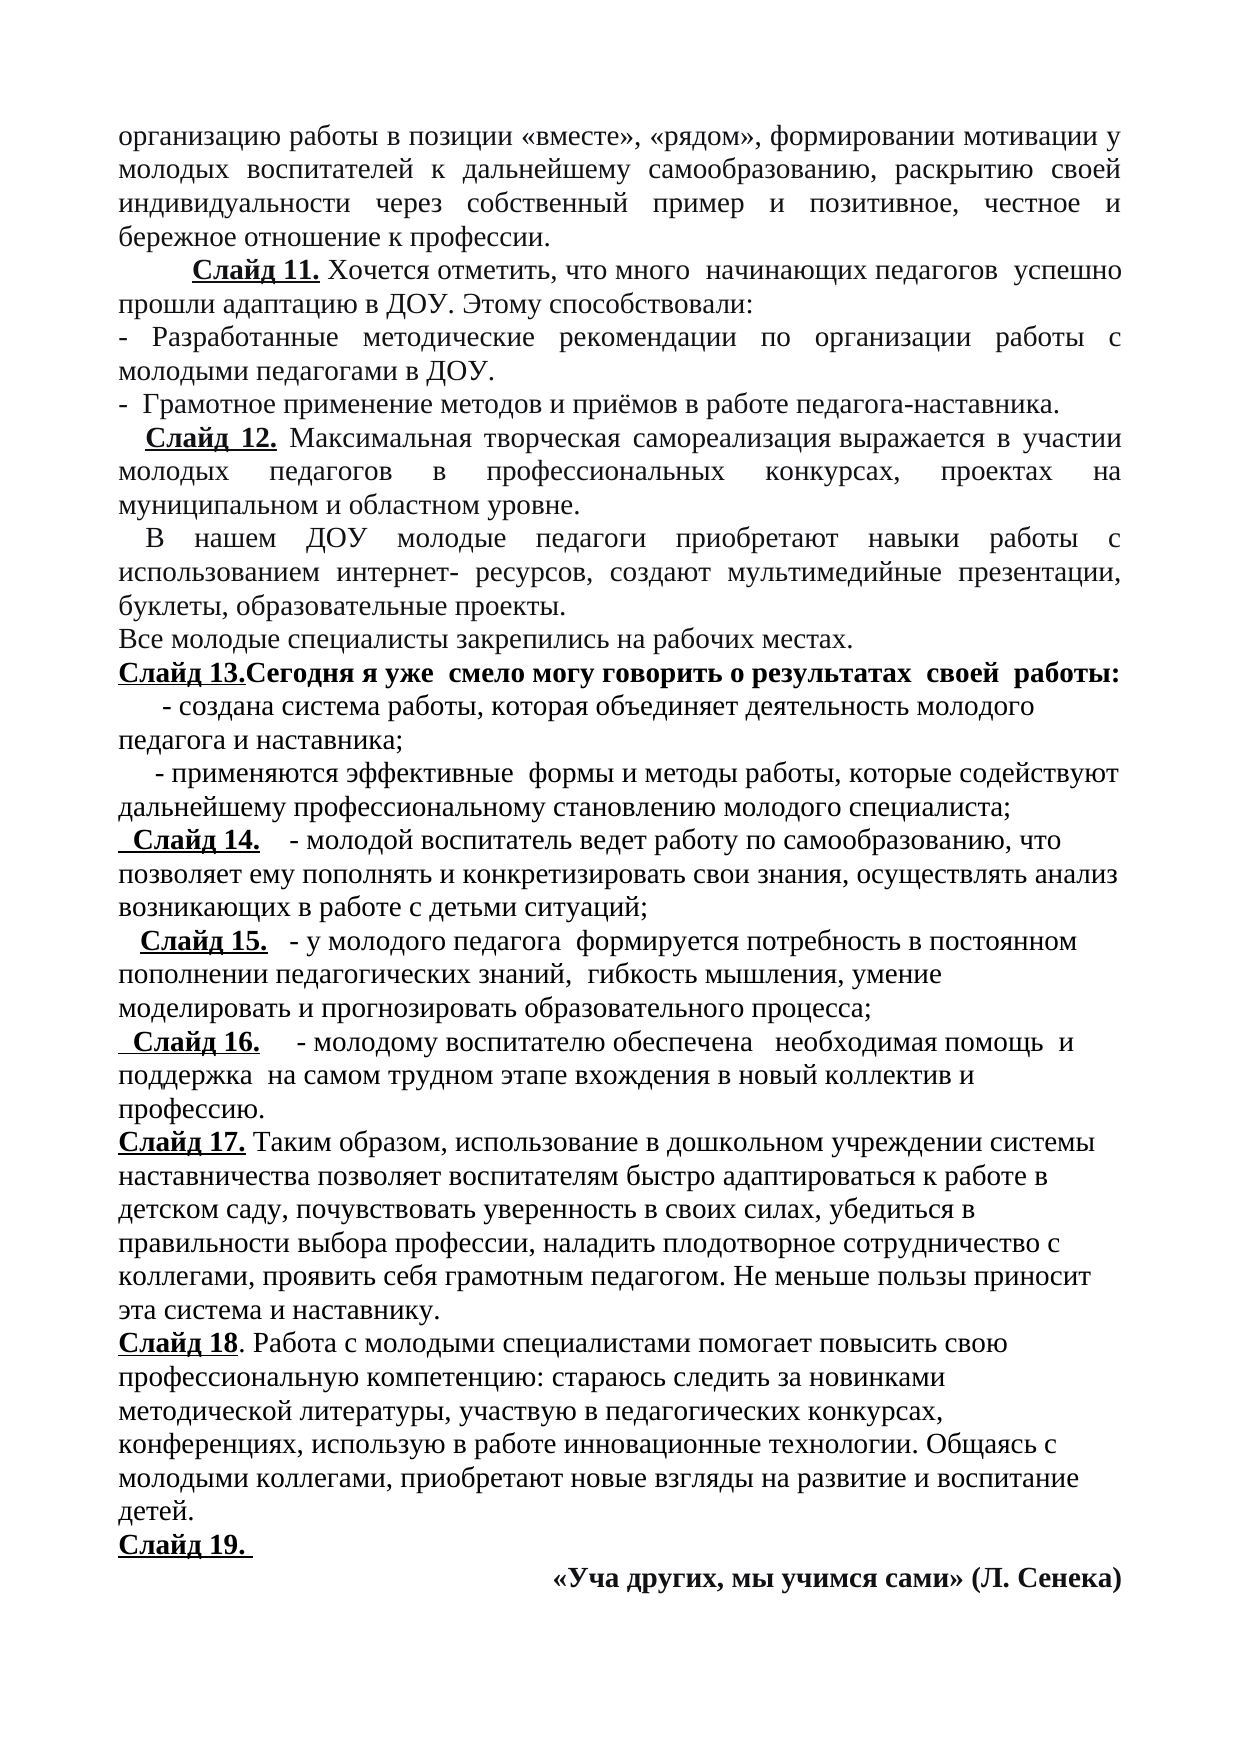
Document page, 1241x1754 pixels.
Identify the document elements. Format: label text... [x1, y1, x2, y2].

text Слайд 18. Работа с молодыми специалистами помогает повысить свою профессиональную компетенцию: стараюсь следить за новинками методической литературы, участвую в педагогических конкурсах, конференциях, использую в работе инновационные технологии. Общаясь с молодыми коллегами, приобретают новые взгляды на развитие и воспитание детей. [118, 1326, 1122, 1527]
text «Уча других, мы учимся сами» (Л. Сенека) [118, 1560, 1122, 1594]
text - создана система работы, которая объединяет деятельность молодого педагога и наставника; [118, 688, 1122, 755]
text - Грамотное применение методов и приёмов в работе педагога-наставника. [118, 386, 1122, 420]
text Слайд 12. Максимальная творческая самореализация выражается в участии молодых педагогов в профессиональных конкурсах, проектах на муниципальном и областном уровне. [118, 420, 1122, 521]
text Слайд 15. - у молодого педагога формируется потребность в постоянном пополнении педагогических знаний, гибкость мышления, умение моделировать и прогнозировать образовательного процесса; [118, 923, 1122, 1024]
text Слайд 19. [118, 1527, 1122, 1560]
text Слайд 11. Хочется отметить, что много начинающих педагогов успешно прошли адаптацию в ДОУ. Этому способствовали: [118, 252, 1122, 319]
text Слайд 16. - молодому воспитателю обеспечена необходимая помощь и поддержка на самом трудном этапе вхождения в новый коллектив и профессию. [118, 1024, 1122, 1124]
text - применяются эффективные формы и методы работы, которые содействуют дальнейшему профессиональному становлению молодого специалиста; [118, 755, 1122, 822]
text В нашем ДОУ молодые педагоги приобретают навыки работы с использованием интернет- ресурсов, создают мультимедийные презентации, буклеты, образовательные проекты. [118, 521, 1122, 621]
text Слайд 14. - молодой воспитатель ведет работу по самообразованию, что позволяет ему пополнять и конкретизировать свои знания, осуществлять анализ возникающих в работе с детьми ситуаций; [118, 822, 1122, 923]
text Все молодые специалисты закрепились на рабочих местах. [118, 621, 1122, 655]
text Слайд 13.Сегодня я уже смело могу говорить о результатах своей работы: [118, 655, 1122, 688]
text - Разработанные методические рекомендации по организации работы с молодыми педагогами в ДОУ. [118, 319, 1122, 386]
text Слайд 17. Таким образом, использование в дошкольном учреждении системы наставничества позволяет воспитателям быстро адаптироваться к работе в детском саду, почувствовать уверенность в своих силах, убедиться в правильности выбора профессии, наладить плодотворное сотрудничество с коллегами, проявить себя грамотным педагогом. Не меньше пользы приносит эта система и наставнику. [118, 1124, 1122, 1326]
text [118, 118, 1122, 252]
